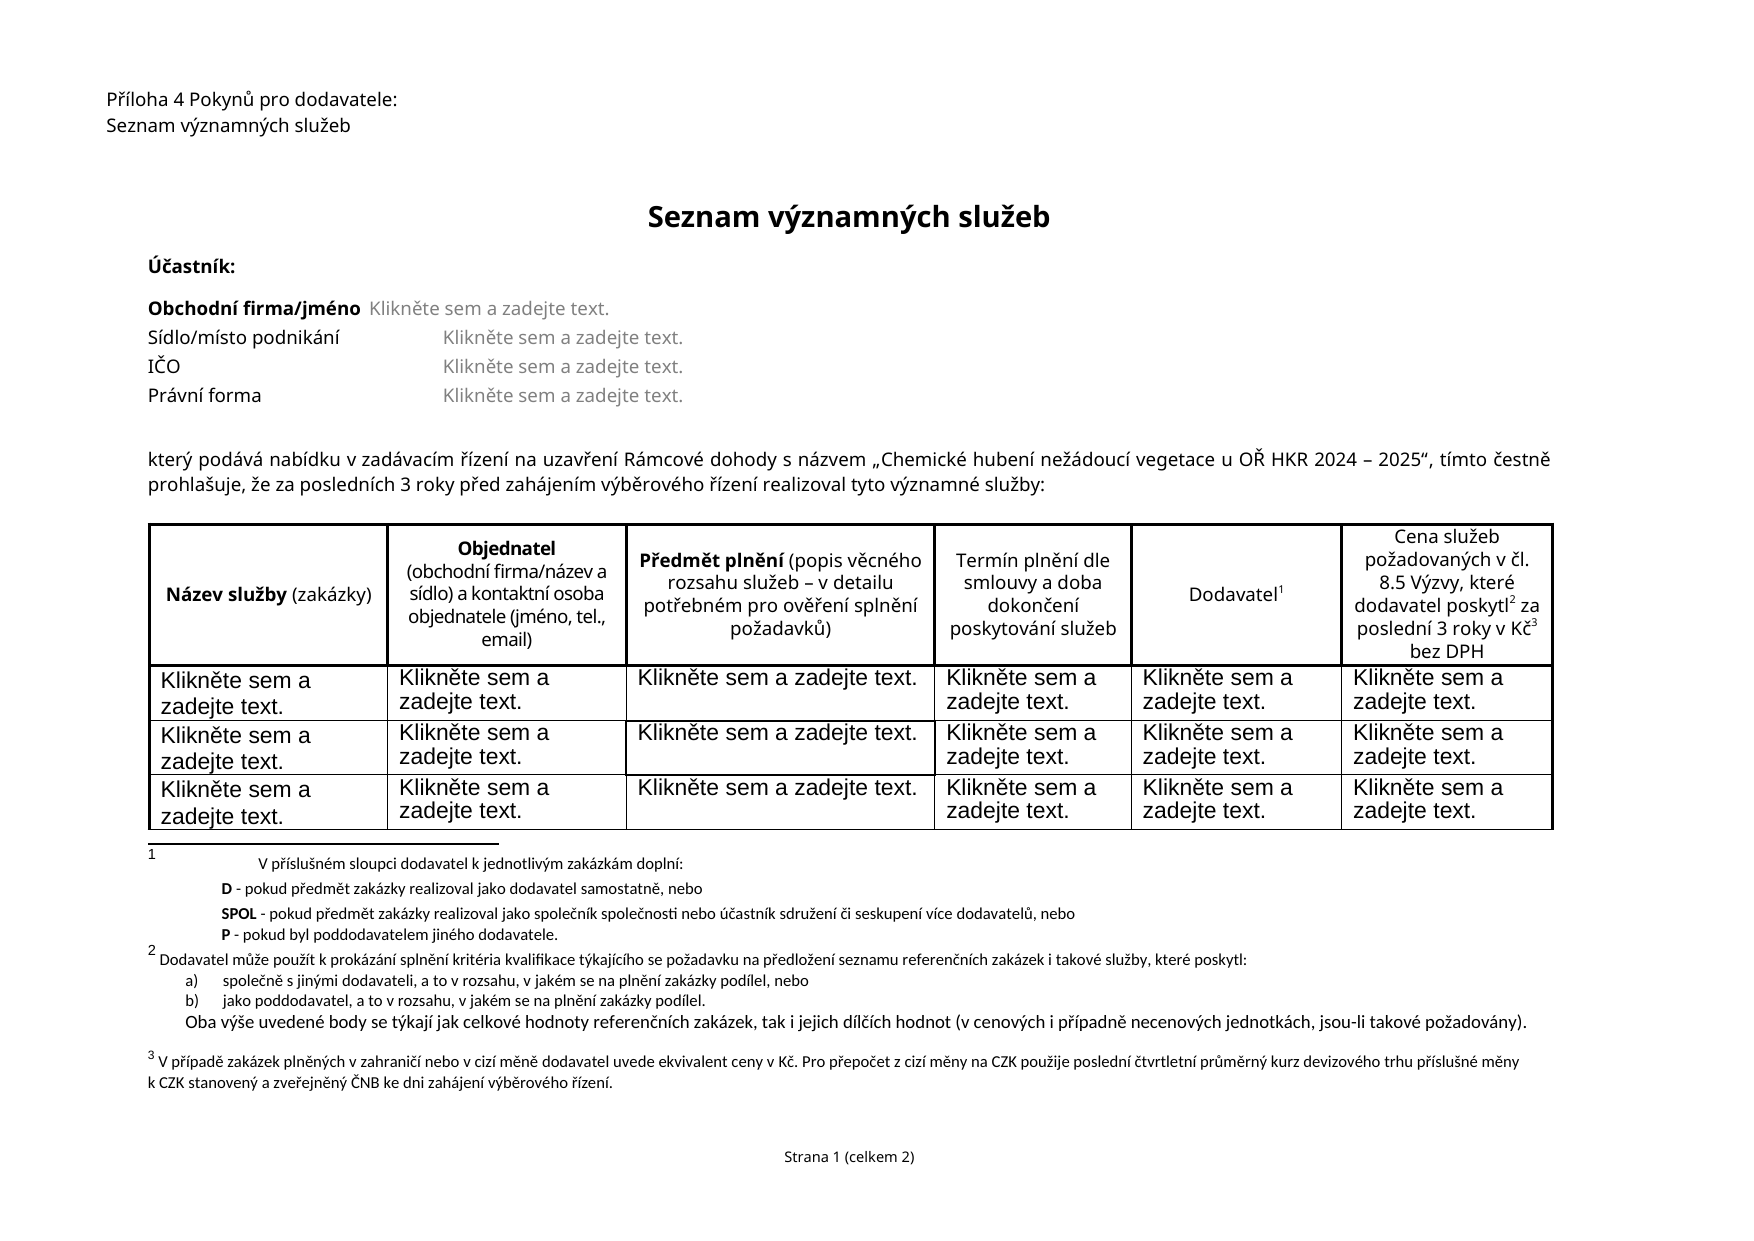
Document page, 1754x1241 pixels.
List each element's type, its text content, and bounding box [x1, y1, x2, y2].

table_header Termín plnění dle smlouvy a doba dokončení poskytování služeb [936, 526, 1130, 664]
text který podává nabídku v zadávacím řízení na uzavření Rámcové dohody s názvem „Chemické hubení nežádoucí vegetace u OŘ HKR 2024 – 2025“, tímto čestně prohlašuje, že za posledních 3 roky před zahájením výběrového řízení realizoval tyto významné služby: [148, 446, 1551, 497]
table_header Objednatel (obchodní firma/název a sídlo) a kontaktní osoba objednatele (jméno, tel., email) [389, 526, 625, 664]
title Seznam významných služeb [148, 196, 1551, 236]
table_header Dodavatel [1133, 526, 1340, 664]
text Obchodní firma/jméno [148, 292, 1551, 321]
text Právní forma [148, 379, 1551, 408]
text Účastník: [148, 249, 1551, 279]
table_header Cena služeb požadovaných v čl. 8.5 Výzvy, které dodavatel poskytl za poslední 3 roky v Kč bez DPH [1343, 526, 1551, 664]
table_header Název služby (zakázky) [151, 526, 386, 664]
text Sídlo/místo podnikání [148, 321, 1551, 350]
text IČO [148, 350, 1551, 379]
table_header Předmět plnění (popis věcného rozsahu služeb – v detailu potřebném pro ověření splnění požadavků) [628, 526, 933, 664]
